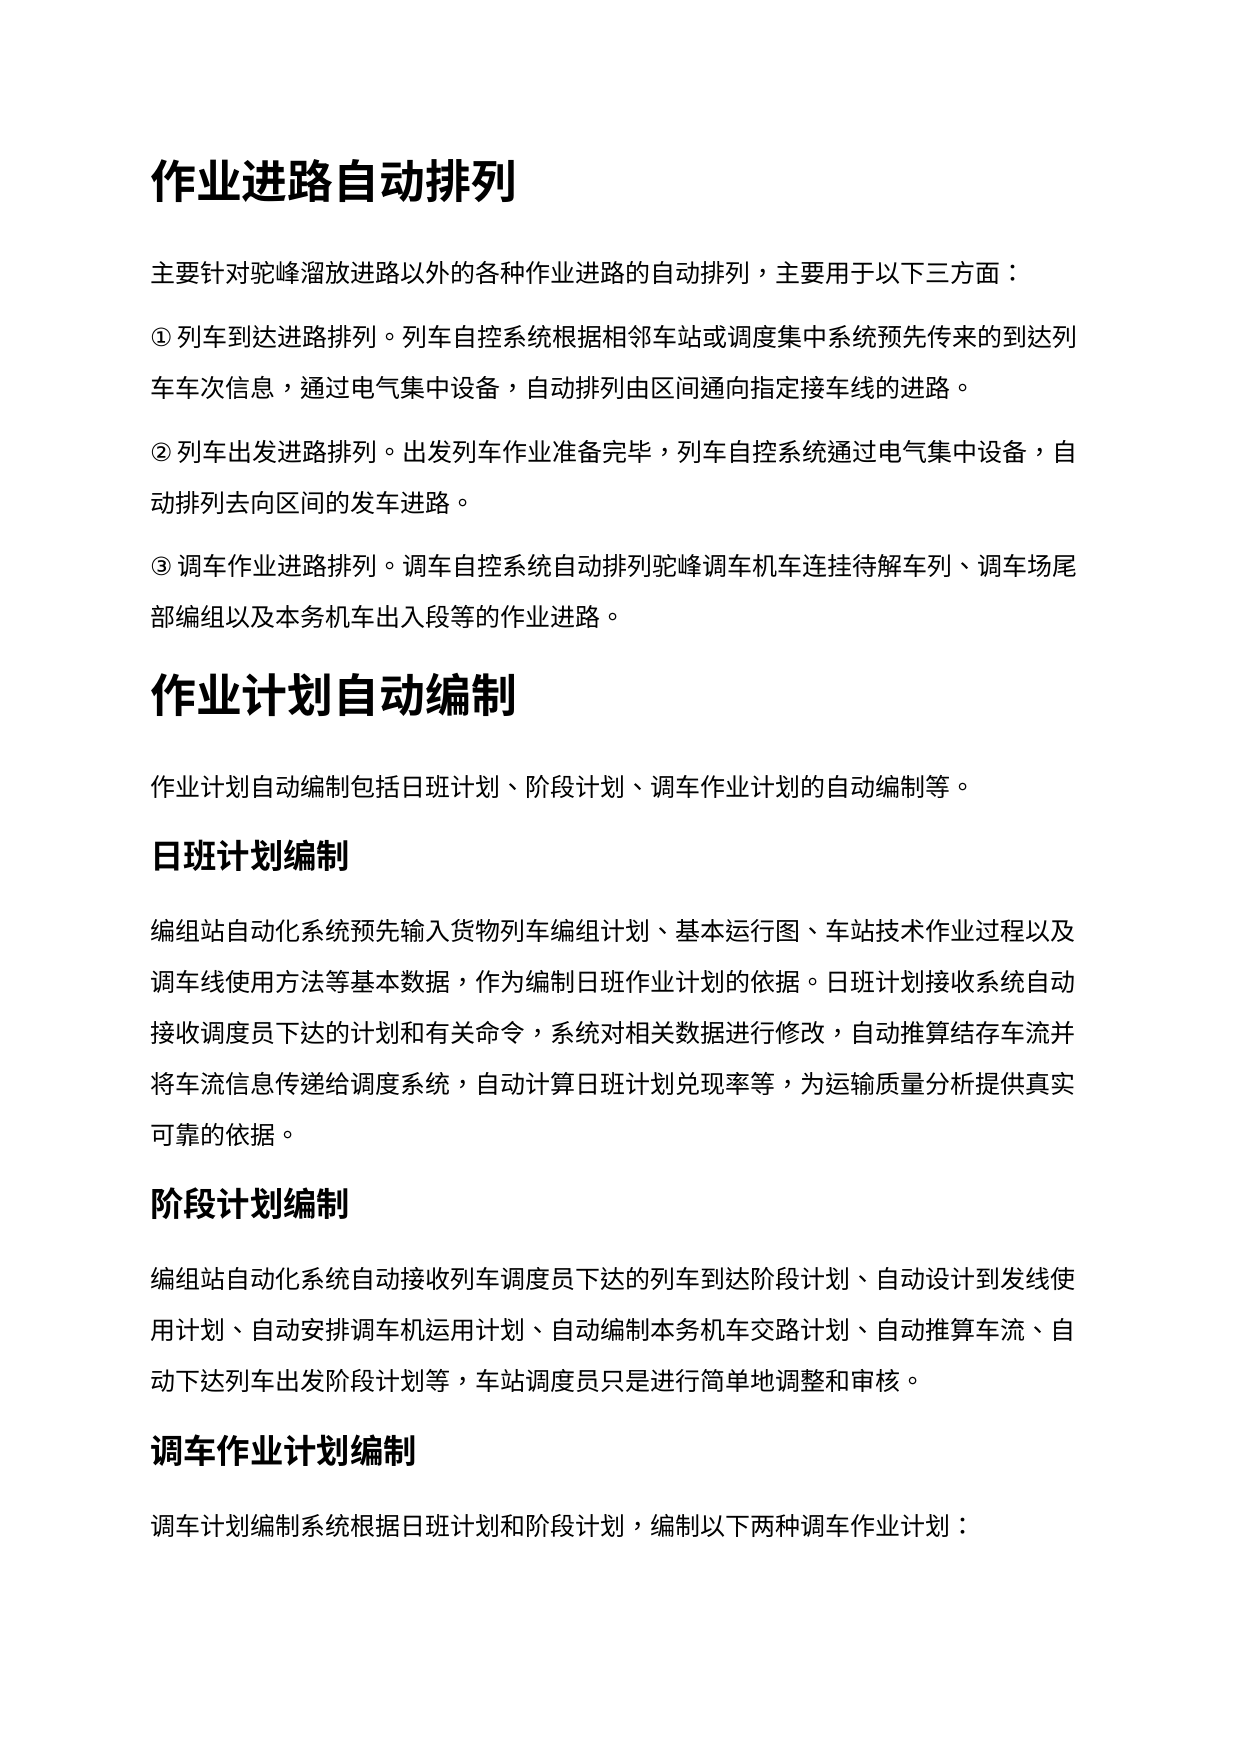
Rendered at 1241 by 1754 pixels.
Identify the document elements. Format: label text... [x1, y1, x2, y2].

text ③调车作业进路排列。调车自控系统自动排列驼峰调车机车连挂待解车列、调车场尾部编组以及本务机车出入段等的作业进路。 [150, 549, 1090, 634]
text 作业进路自动排列 [150, 150, 1090, 212]
text 作业计划自动编制 [150, 663, 1090, 726]
text 日班计划编制 [150, 833, 1090, 878]
text 编组站自动化系统自动接收列车调度员下达的列车到达阶段计划、自动设计到发线使用计划、自动安排调车机运用计划、自动编制本务机车交路计划、自动推算车流、自动下达列车出发阶段计划等，车站调度员只是进行简单地调整和审核。 [150, 1262, 1090, 1398]
text 调车作业计划编制 [150, 1427, 1090, 1473]
text 主要针对驼峰溜放进路以外的各种作业进路的自动排列，主要用于以下三方面： [150, 256, 1090, 290]
text 阶段计划编制 [150, 1181, 1090, 1227]
text 作业计划自动编制包括日班计划、阶段计划、调车作业计划的自动编制等。 [150, 769, 1090, 803]
text 调车计划编制系统根据日班计划和阶段计划，编制以下两种调车作业计划： [150, 1508, 1090, 1542]
text 编组站自动化系统预先输入货物列车编组计划、基本运行图、车站技术作业过程以及调车线使用方法等基本数据，作为编制日班作业计划的依据。日班计划接收系统自动接收调度员下达的计划和有关命令，系统对相关数据进行修改，自动推算结存车流并将车流信息传递给调度系统，自动计算日班计划兑现率等，为运输质量分析提供真实可靠的依据。 [150, 913, 1090, 1152]
text ①列车到达进路排列。列车自控系统根据相邻车站或调度集中系统预先传来的到达列车车次信息，通过电气集中设备，自动排列由区间通向指定接车线的进路。 [150, 319, 1090, 405]
text ②列车出发进路排列。出发列车作业准备完毕，列车自控系统通过电气集中设备，自动排列去向区间的发车进路。 [150, 434, 1090, 519]
